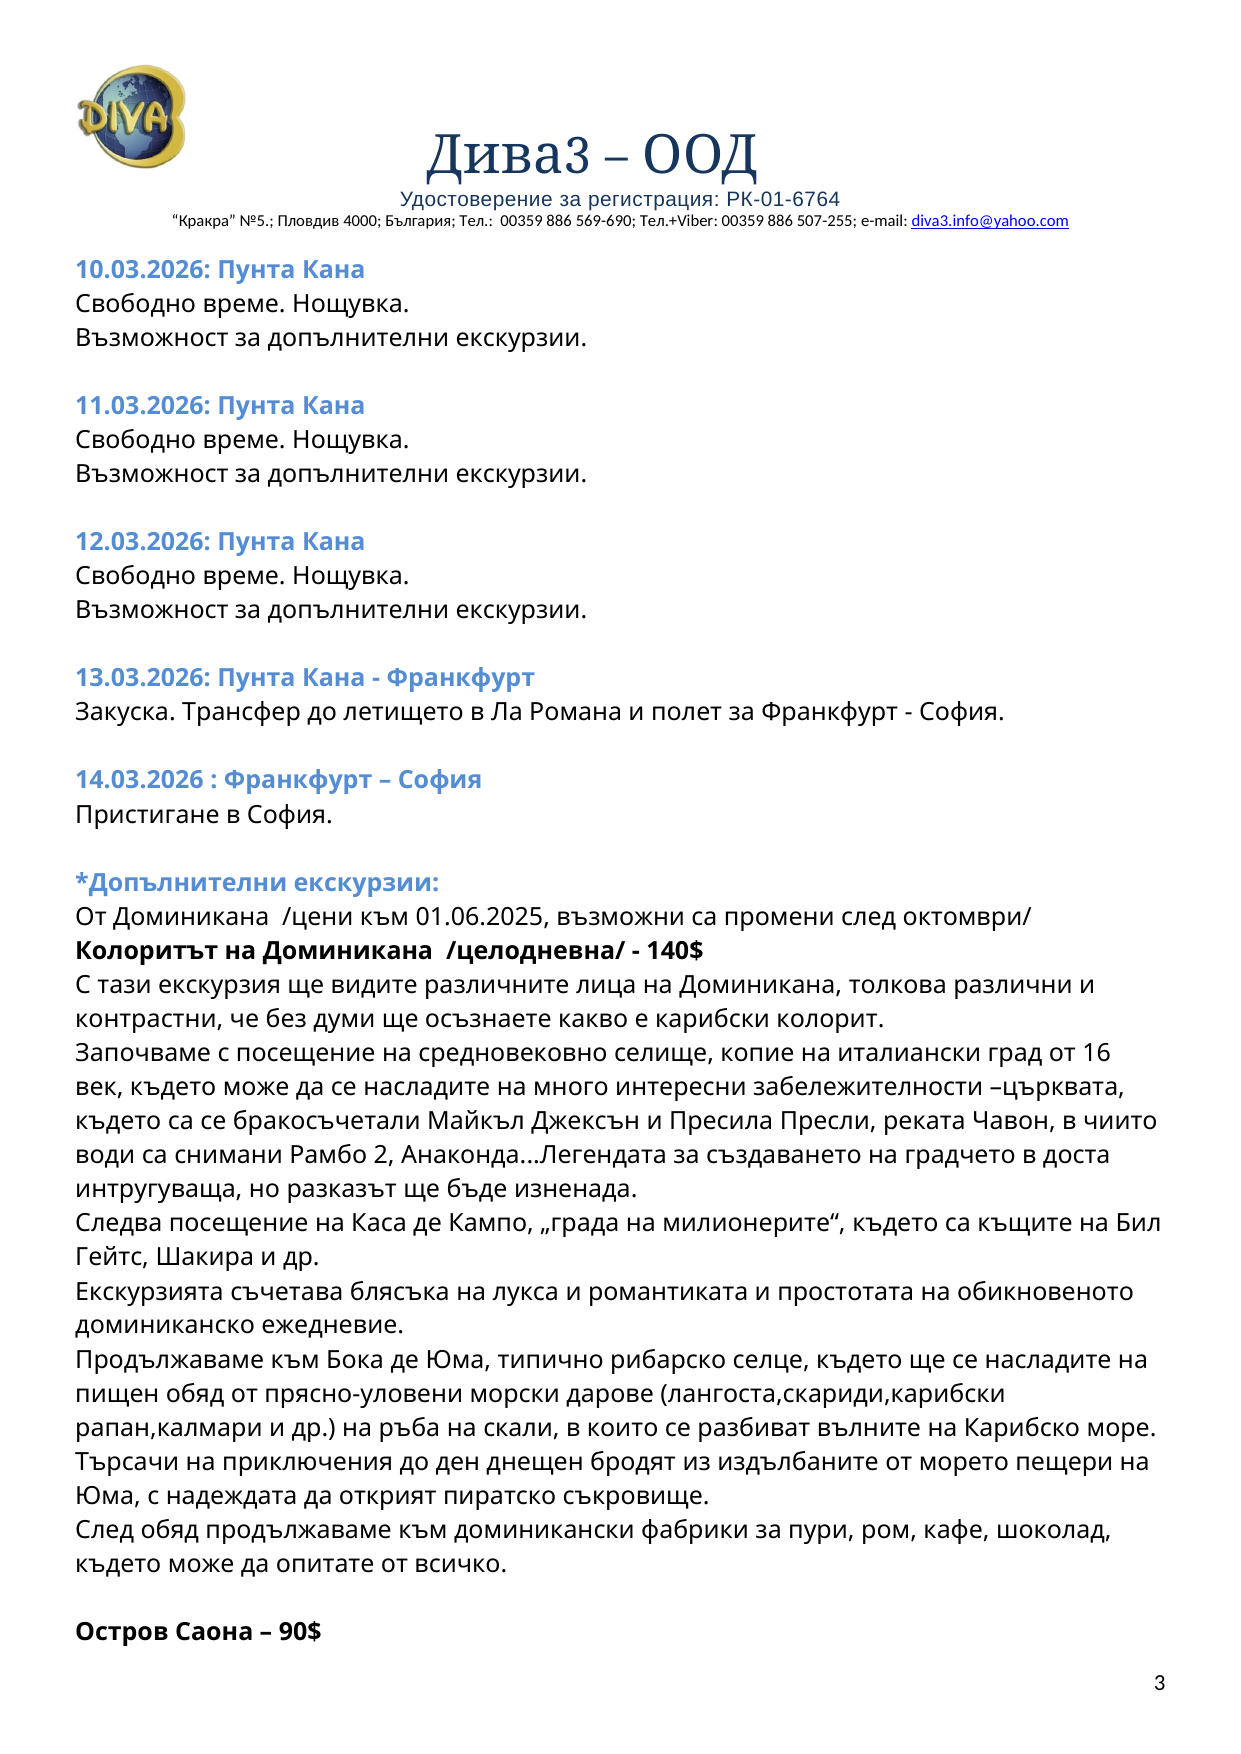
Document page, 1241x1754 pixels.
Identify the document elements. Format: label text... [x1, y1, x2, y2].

text Остров Саона – 90$ [75, 1614, 1165, 1648]
text 10.03.2026: Пунта Кана Свободно време. Нощувка. [75, 251, 1165, 319]
text Продължаваме към Бока де Юма, типично рибарско селце, където ще се насладите на пищен обяд от прясно-уловени морски дарове (лангоста,скариди,карибски рапан,калмари и др.) на ръба на скали, в които се разбиват вълните на Карибско море. Търсачи на приключения до ден днещен бродят из издълбаните от морето пещери на Юма, с надеждата да открият пиратско съкровище. [75, 1341, 1165, 1512]
text Екскурзията съчетава блясъка на лукса и романтиката и простотата на обикновеното доминиканско ежедневие. [75, 1273, 1165, 1341]
text Следва посещение на Каса де Кампо, „града на милионерите“, където са къщите на Бил Гейтс, Шакира и др. [75, 1205, 1165, 1273]
text Пристигане в София. [75, 796, 1165, 830]
text С тази екскурзия ще видите различните лица на Доминикана, толкова различни и контрастни, че без думи ще осъзнаете какво е карибски колорит. [75, 967, 1165, 1035]
text Колоритът на Доминикана /целодневна/ - 140$ [75, 932, 1165, 967]
text *Допълнителни екскурзии: [75, 864, 1165, 898]
text От Доминикана /цени към 01.06.2025, възможни са промени след октомври/ [75, 898, 1165, 932]
text 14.03.2026 : Франкфурт – София [75, 762, 1165, 796]
text 12.03.2026: Пунта Кана Свободно време. Нощувка. [75, 524, 1165, 592]
picture [75, 59, 190, 174]
text 11.03.2026: Пунта Кана Свободно време. Нощувка. [75, 387, 1165, 456]
text Започваме с посещение на средновековно селище, копие на италиански град от 16 век, където може да се насладите на много интересни забележителности –църквата, където са се бракосъчетали Майкъл Джексън и Пресила Пресли, реката Чавон, в чиито води са снимани Рамбо 2, Анаконда...Легендата за създаването на градчето в доста интругуваща, но разказът ще бъде изненада. [75, 1035, 1165, 1205]
text Възможност за допълнителни екскурзии. [75, 592, 1165, 626]
text След обяд продължаваме към доминикански фабрики за пури, ром, кафе, шоколад, където може да опитате от всичко. [75, 1512, 1165, 1580]
text Закуска. Трансфер до летището в Ла Романа и полет за Франкфурт - София. [75, 694, 1165, 728]
text Възможност за допълнителни екскурзии. [75, 319, 1165, 353]
text Възможност за допълнителни екскурзии. [75, 456, 1165, 490]
text 13.03.2026: Пунта Кана - Франкфурт [75, 660, 1165, 694]
